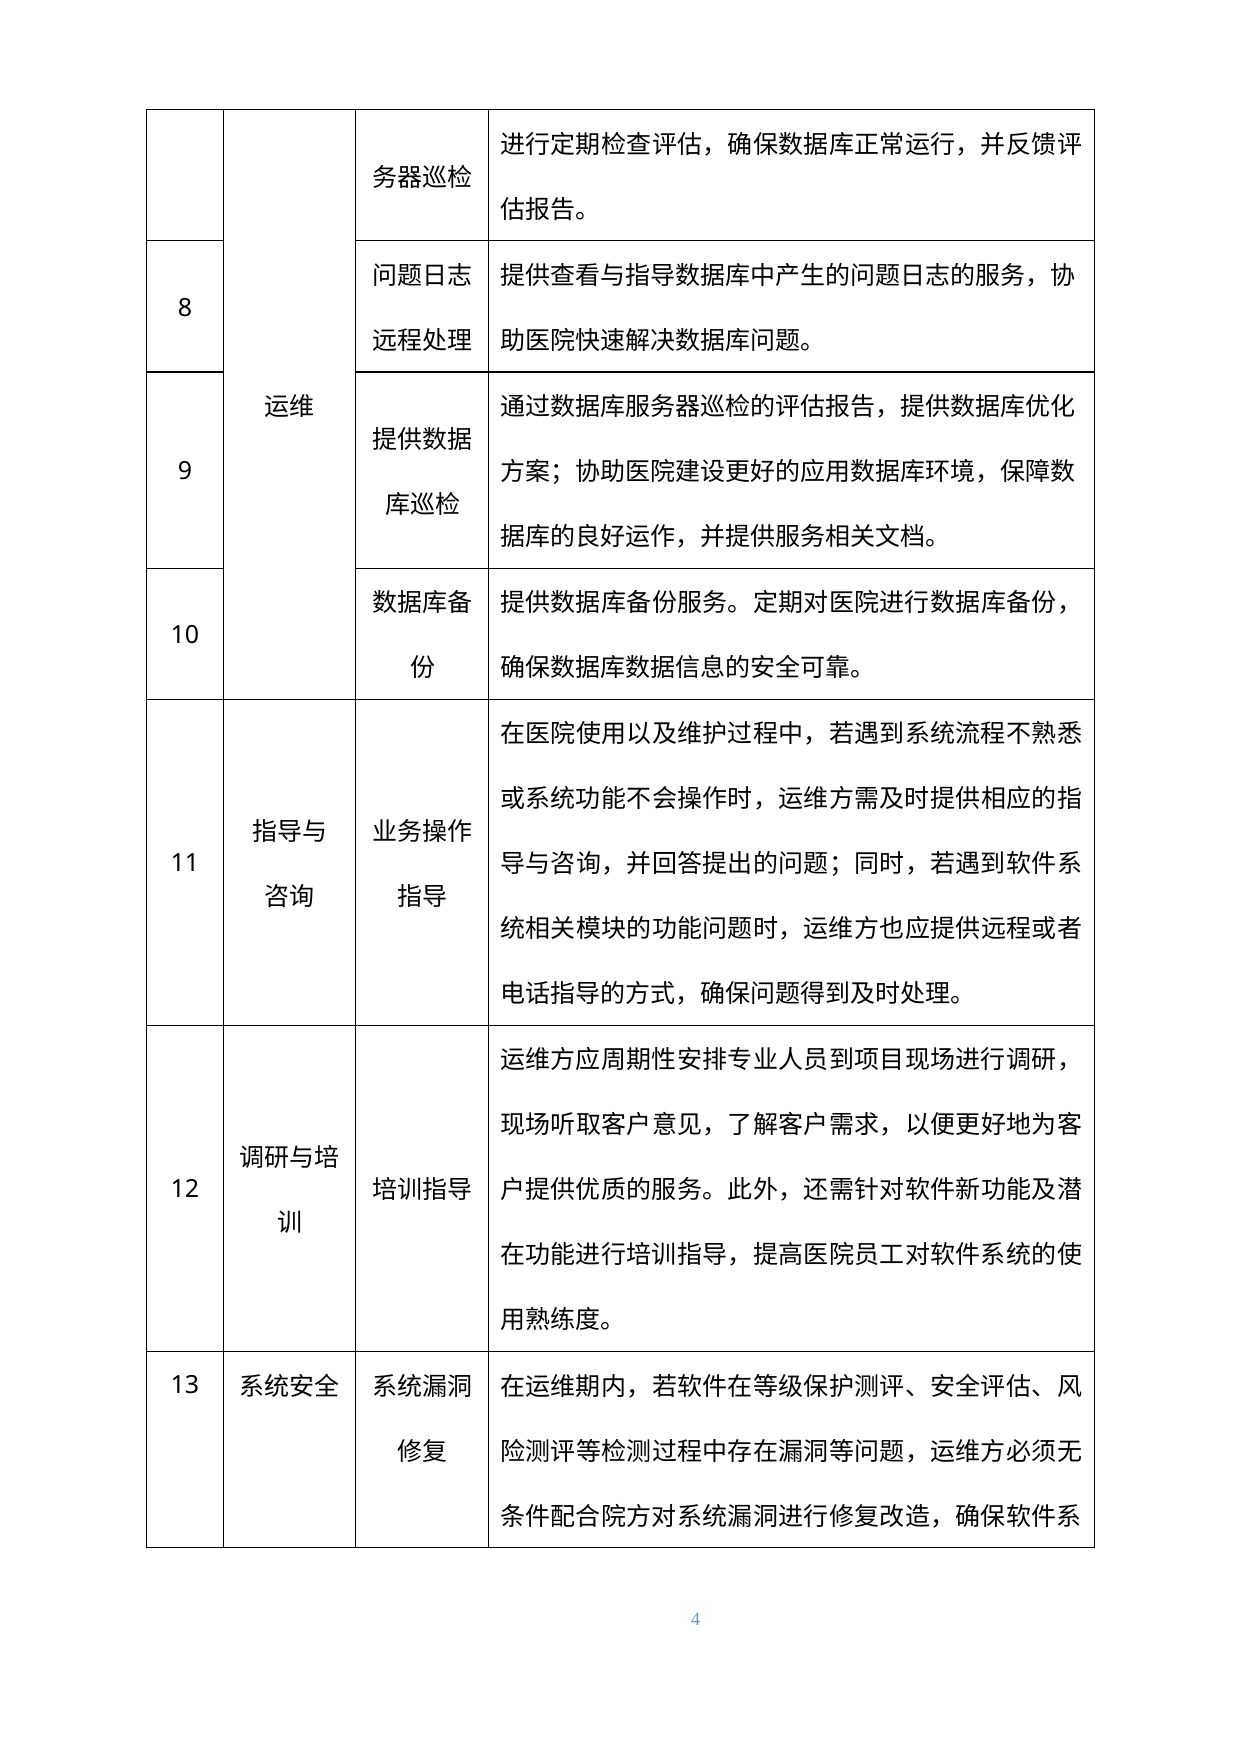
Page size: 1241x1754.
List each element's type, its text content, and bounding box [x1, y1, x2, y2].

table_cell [489, 1352, 1094, 1547]
table_cell 数据库 运维 [224, 110, 355, 698]
table_cell 运维方应周期性安排专业人员到项目现场进行调研，现场听取客户意见，了解客户需求，以便更好地为客户提供优质的服务。此外，还需针对软件新功能及潜在功能进行培训指导，提高医院员工对软件系统的使用熟练度。 [489, 1026, 1094, 1351]
table_cell 问题日志远程处理 [356, 241, 488, 371]
table_cell 数据库服务器巡检 [356, 110, 488, 240]
table_cell 提供数据库巡检 [356, 373, 488, 567]
table_cell 系统漏洞修复 [356, 1352, 488, 1547]
table_cell 12 [147, 1026, 223, 1351]
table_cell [489, 110, 1094, 240]
table_cell 通过数据库服务器巡检的评估报告，提供数据库优化方案；协助医院建设更好的应用数据库环境，保障数据库的良好运作，并提供服务相关文档。 [489, 373, 1094, 567]
table_cell 10 [147, 569, 223, 698]
table_cell 8 [147, 241, 223, 371]
table_cell 9 [147, 373, 223, 567]
table_cell 7 [147, 110, 223, 240]
table_cell 指导与 咨询 [224, 700, 355, 1024]
table_cell 系统安全 [224, 1352, 355, 1547]
table_cell 数据库备份 [356, 569, 488, 698]
table_cell 11 [147, 700, 223, 1024]
table_cell 培训指导 [356, 1026, 488, 1351]
table_cell 在医院使用以及维护过程中，若遇到系统流程不熟悉或系统功能不会操作时，运维方需及时提供相应的指导与咨询，并回答提出的问题；同时，若遇到软件系统相关模块的功能问题时，运维方也应提供远程或者电话指导的方式，确保问题得到及时处理。 [489, 700, 1094, 1024]
table_cell 提供数据库备份服务。定期对医院进行数据库备份，确保数据库数据信息的安全可靠。 [489, 569, 1094, 698]
table_cell 13 [147, 1352, 223, 1547]
table_cell 提供查看与指导数据库中产生的问题日志的服务，协助医院快速解决数据库问题。 [489, 241, 1094, 371]
table_cell 业务操作指导 [356, 700, 488, 1024]
table_cell 调研与培训 [224, 1026, 355, 1351]
